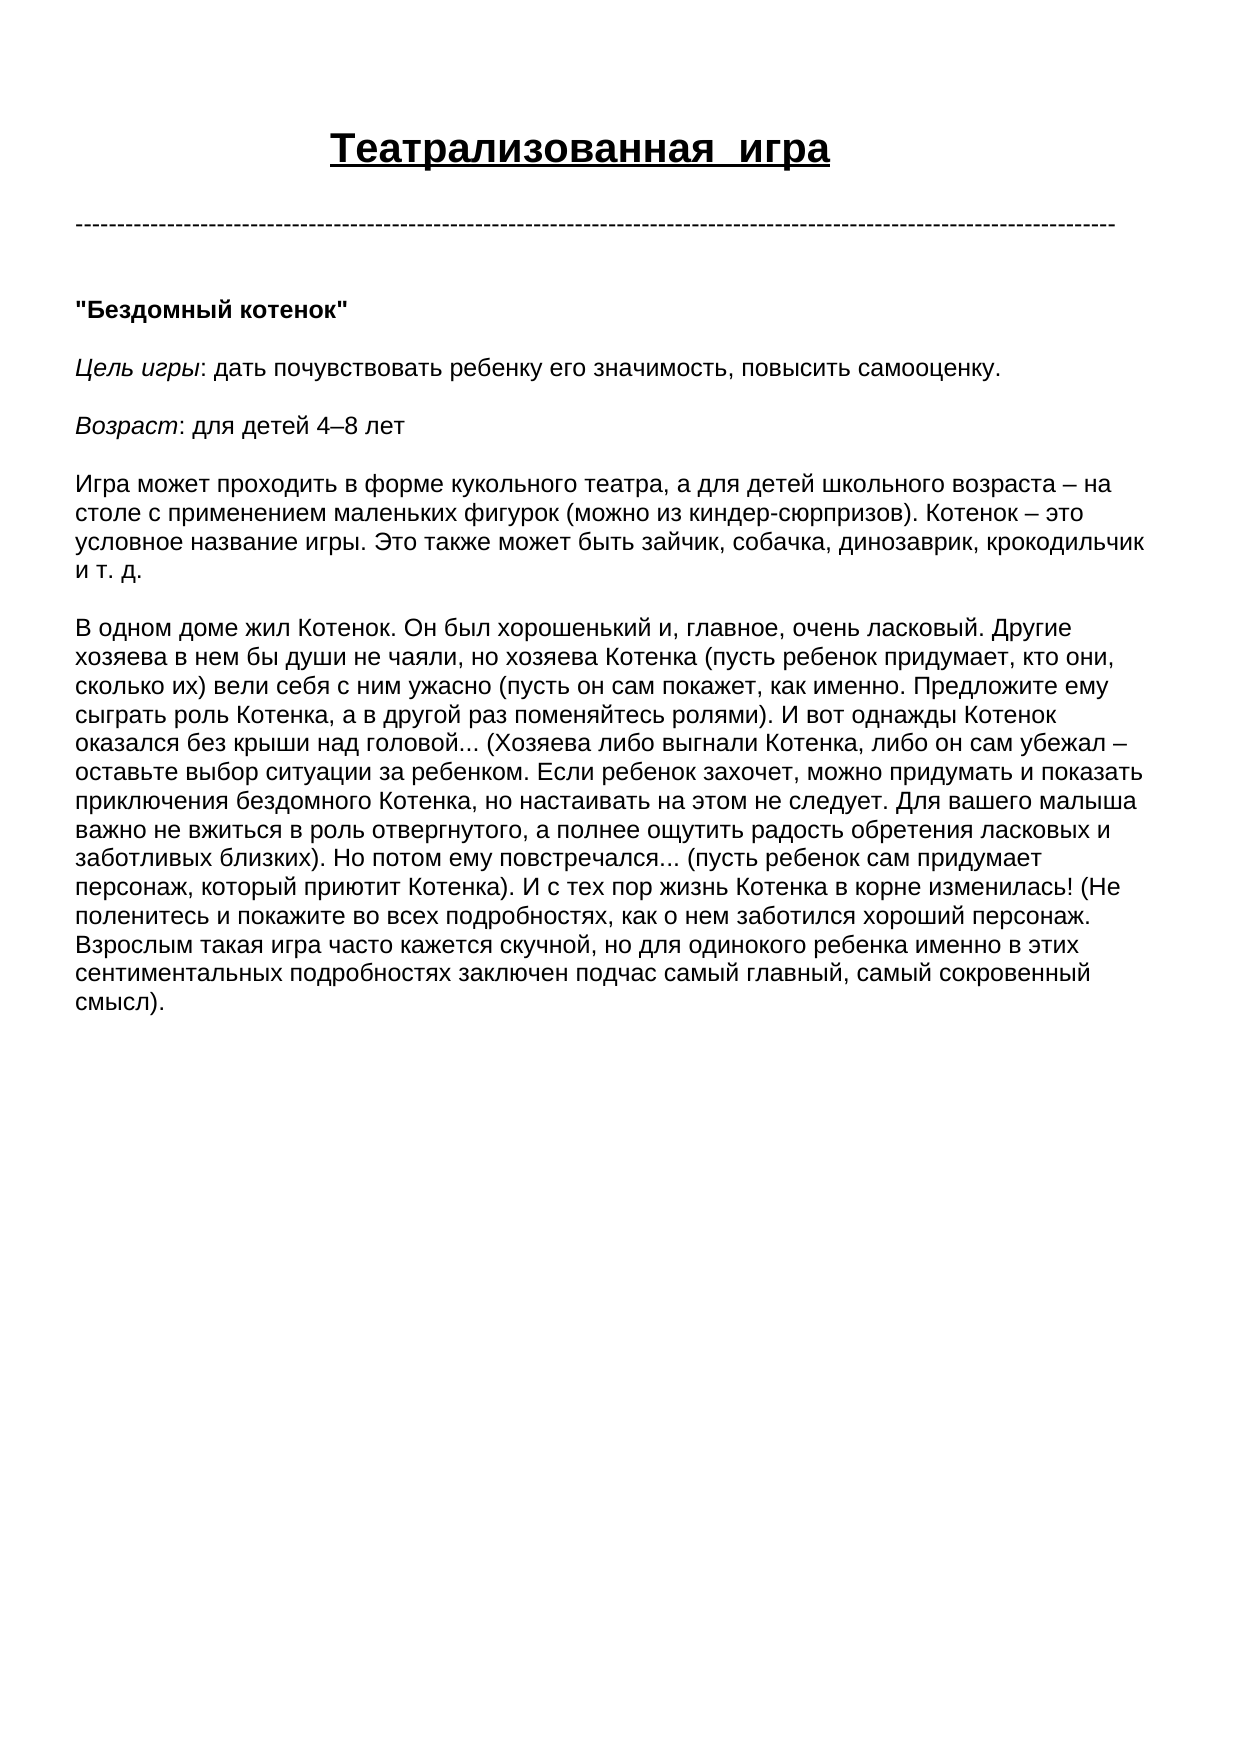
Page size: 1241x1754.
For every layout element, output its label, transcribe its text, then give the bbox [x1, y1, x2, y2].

text ----------------------------------------------------------------------------------------------------------------------------- [75, 209, 1165, 238]
text Игра может проходить в форме кукольного театра, а для детей школьного возраста – на столе с применением маленьких фигурок (можно из киндер-сюрпризов). Котенок – это условное название игры. Это также может быть зайчик, собачка, динозаврик, крокодильчик и т. д. [75, 469, 1165, 584]
text В одном доме жил Котенок. Он был хорошенький и, главное, очень ласковый. Другие хозяева в нем бы души не чаяли, но хозяева Котенка (пусть ребенок придумает, кто они, сколько их) вели себя с ним ужасно (пусть он сам покажет, как именно. Предложите ему сыграть роль Котенка, а в другой раз поменяйтесь ролями). И вот однажды Котенок оказался без крыши над головой... (Хозяева либо выгнали Котенка, либо он сам убежал – оставьте выбор ситуации за ребенком. Если ребенок захочет, можно придумать и показать приключения бездомного Котенка, но настаивать на этом не следует. Для вашего малыша важно не вжиться в роль отвергнутого, а полнее ощутить радость обретения ласковых и заботливых близких). Но потом ему повстречался... (пусть ребенок сам придумает персонаж, который приютит Котенка). И с тех пор жизнь Котенка в корне изменилась! (Не поленитесь и покажите во всех подробностях, как о нем заботился хороший персонаж. Взрослым такая игра часто кажется скучной, но для одинокого ребенка именно в этих сентиментальных подробностях заключен подчас самый главный, самый сокровенный смысл). [75, 613, 1165, 1016]
text Театрализованная игра [75, 123, 1165, 171]
text Возраст: для детей 4–8 лет [75, 411, 1165, 440]
text "Бездомный котенок" [75, 296, 1165, 324]
text Цель игры: дать почувствовать ребенку его значимость, повысить самооценку. [75, 353, 1165, 382]
